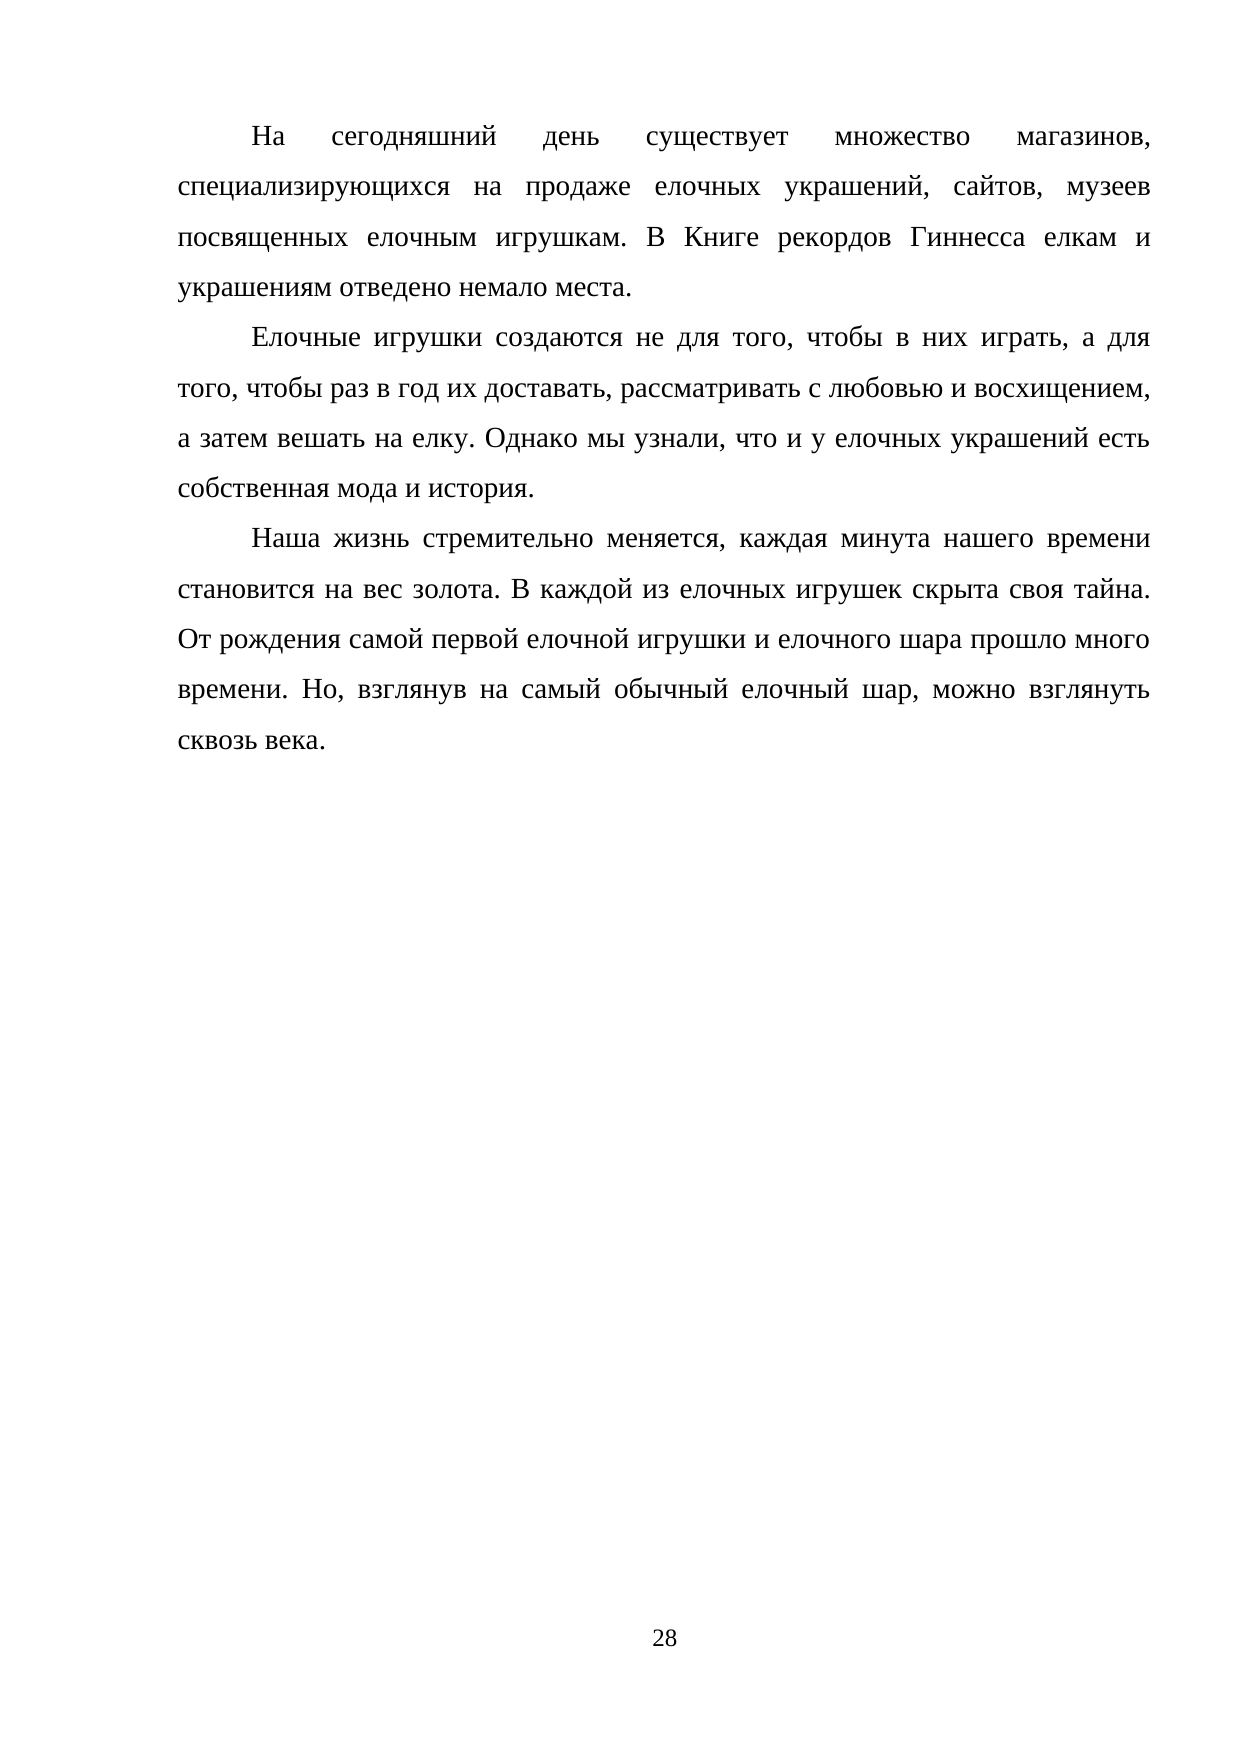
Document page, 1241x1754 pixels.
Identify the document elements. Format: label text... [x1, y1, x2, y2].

text Елочные игрушки создаются не для того, чтобы в них играть, а для того, чтобы раз в год их доставать, рассматривать с любовью и восхищением, а затем вешать на елку. Однако мы узнали, что и у елочных украшений есть собственная мода и история. [177, 319, 1152, 504]
text Наша жизнь стремительно меняется, каждая минута нашего времени становится на вес золота. В каждой из елочных игрушек скрыта своя тайна. От рождения самой первой елочной игрушки и елочного шара прошло много времени. Но, взглянув на самый обычный елочный шар, можно взглянуть сквозь века. елочный царский россия [177, 521, 1152, 755]
text На сегодняшний день существует множество магазинов, специализирующихся на продаже елочных украшений, сайтов, музеев посвященных елочным игрушкам. В Книге рекордов Гиннесса елкам и украшениям отведено немало места. [177, 118, 1152, 303]
